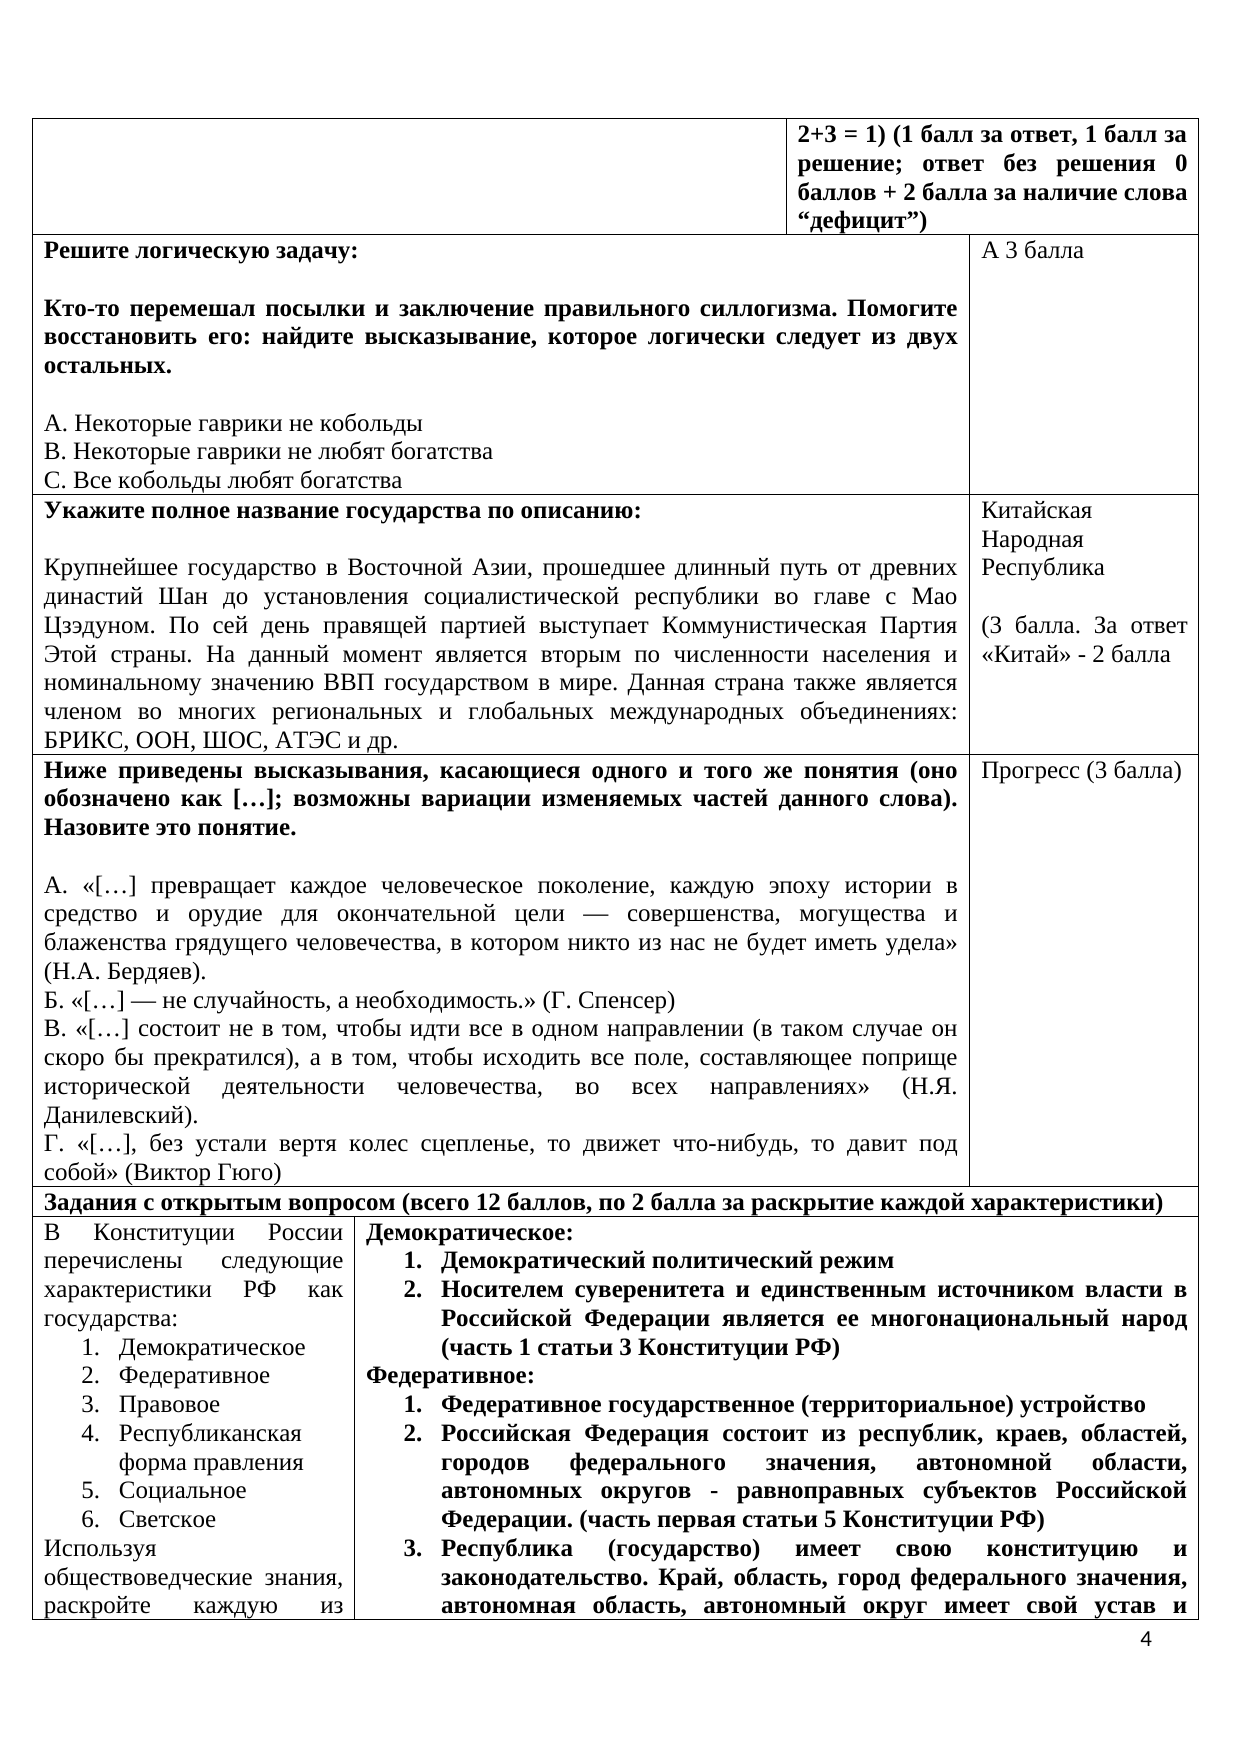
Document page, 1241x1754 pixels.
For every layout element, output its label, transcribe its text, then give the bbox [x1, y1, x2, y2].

table_cell Задания с открытым вопросом (всего 12 баллов, по 2 балла за раскрытие каждой характеристики) [33, 1187, 1198, 1216]
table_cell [787, 119, 1198, 234]
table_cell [33, 1217, 354, 1619]
table_cell Укажите полное название государства по описанию: Крупнейшее государство в Восточной Азии, прошедшее длинный путь от древних династий Шан до установления социалистической республики во главе с Мао Цзэдуном. По сей день правящей партией выступает Коммунистическая Партия Этой страны. На данный момент является вторым по численности населения и номинальному значению ВВП государством в мире. Данная страна также является членом во многих региональных и глобальных международных объединениях: БРИКС, ООН, ШОС, АТЭС и др. [33, 495, 969, 754]
table_cell Ниже приведены высказывания, касающиеся одного и того же понятия (оно обозначено как […]; возможны вариации изменяемых частей данного слова). Назовите это понятие. А. «[…] превращает каждое человеческое поколение, каждую эпоху истории в средство и орудие для окончательной цели — совершенства, могущества и блаженства грядущего человечества, в котором никто из нас не будет иметь удела» (Н.А. Бердяев). Б. «[…] — не случайность, а необходимость.» (Г. Спенсер) В. «[…] состоит не в том, чтобы идти все в одном направлении (в таком случае он скоро бы прекратился), а в том, чтобы исходить все поле, составляющее поприще исторической деятельности человечества, во всех направлениях» (Н.Я. Данилевский). Г. «[…], без устали вертя колес сцепленье, то движет что-нибудь, то давит под собой» (Виктор Гюго) [33, 755, 969, 1186]
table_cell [355, 1217, 1198, 1619]
table_cell Китайская Народная Республика (3 балла. За ответ «Китай» - 2 балла [970, 495, 1198, 754]
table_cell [33, 119, 786, 234]
table_cell А 3 балла [970, 235, 1198, 494]
table_cell Решите логическую задачу: Кто-то перемешал посылки и заключение правильного силлогизма. Помогите восстановить его: найдите высказывание, которое логически следует из двух остальных. А. Некоторые гаврики не кобольды B. Некоторые гаврики не любят богатства C. Все кобольды любят богатства [33, 235, 969, 494]
table_cell Прогресс (3 балла) [970, 755, 1198, 1186]
